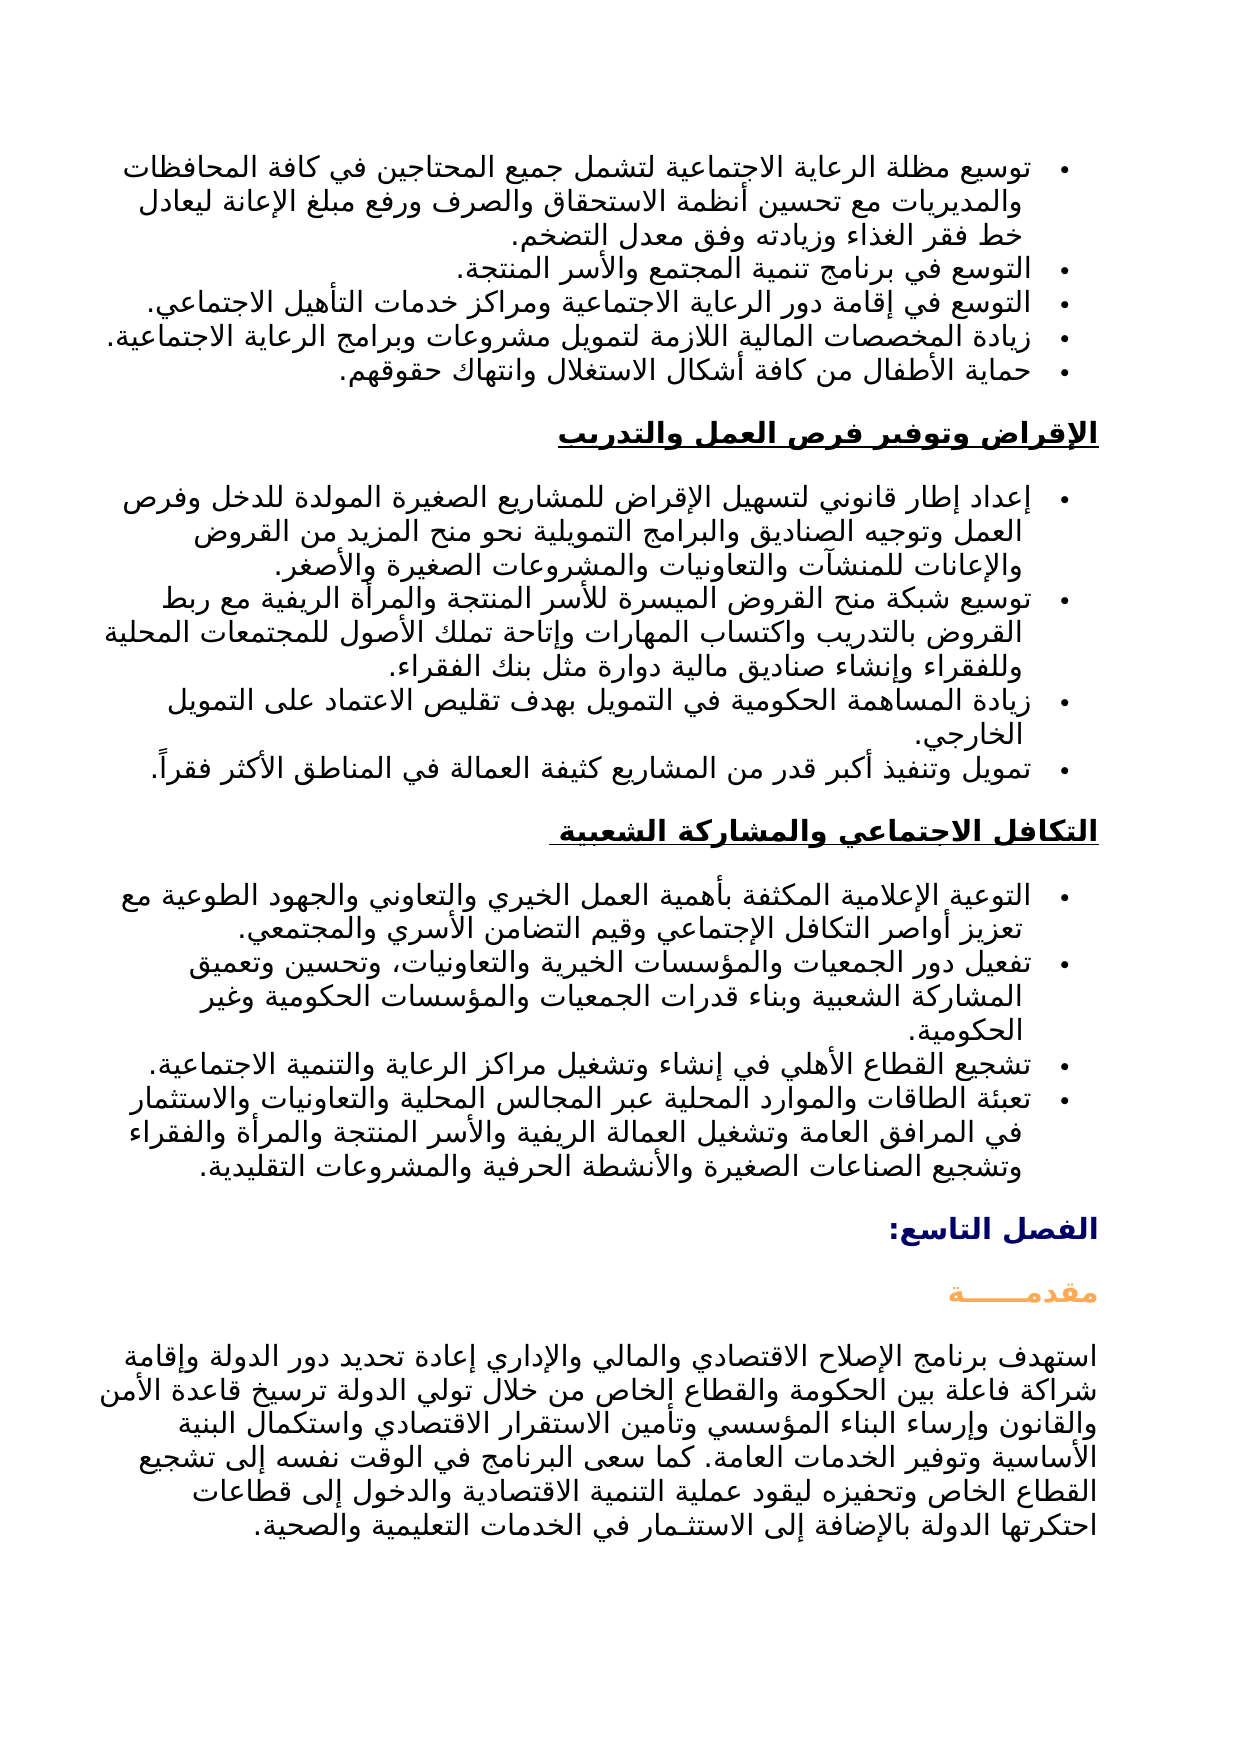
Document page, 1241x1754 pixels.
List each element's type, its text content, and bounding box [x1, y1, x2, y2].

text الفصل التاسع: [97, 1213, 1099, 1247]
list توسيع شبكة منح القروض الميسرة للأسر المنتجة والمرأة الريفية مع ربط القروض بالتدريب واكتساب المهارات وإتاحة تملك الأصول للمجتمعات المحلية وللفقراء وإنشاء صناديق مالية دوارة مثل بنك الفقراء. [97, 582, 1061, 684]
list تشجيع القطاع الأهلي في إنشاء وتشغيل مراكز الرعاية والتنمية الاجتماعية. [97, 1048, 1061, 1082]
list تعبئة الطاقات والموارد المحلية عبر المجالس المحلية والتعاونيات والاستثمار في المرافق العامة وتشغيل العمالة الريفية والأسر المنتجة والمرأة والفقراء وتشجيع الصناعات الصغيرة والأنشطة الحرفية والمشروعات التقليدية. [97, 1082, 1061, 1183]
list التوسع في برنامج تنمية المجتمع والأسر المنتجة. [97, 252, 1061, 286]
text استهدف برنامج الإصلاح الاقتصادي والمالي والإداري إعادة تحديد دور الدولة وإقامة شراكة فاعلة بين الحكومة والقطاع الخاص من خلال تولي الدولة ترسيخ قاعدة الأمن والقانون وإرساء البناء المؤسسي وتأمين الاستقرار الاقتصادي واستكمال البنية الأساسية وتوفير الخدمات العامة. كما سعى البرنامج في الوقت نفسه إلى تشجيع القطاع الخاص وتحفيزه ليقود عملية التنمية الاقتصادية والدخول إلى قطاعات احتكرتها الدولة بالإضافة إلى الاستثـمار في الخدمات التعليمية والصحية. [97, 1339, 1099, 1543]
list تمويل وتنفيذ أكبر قدر من المشاريع كثيفة العمالة في المناطق الأكثر فقراً. [97, 752, 1061, 786]
text مقدمــــــة [97, 1276, 1099, 1310]
list إعداد إطار قانوني لتسهيل الإقراض للمشاريع الصغيرة المولدة للدخل وفرص العمل وتوجيه الصناديق والبرامج التمويلية نحو منح المزيد من القروض والإعانات للمنشآت والتعاونيات والمشروعات الصغيرة والأصغر. [97, 480, 1061, 582]
list حماية الأطفال من كافة أشكال الاستغلال وانتهاك حقوقهم. [97, 354, 1061, 388]
list توسيع مظلة الرعاية الاجتماعية لتشمل جميع المحتاجين في كافة المحافظات والمديريات مع تحسين أنظمة الاستحقاق والصرف ورفع مبلغ الإعانة ليعادل خط فقر الغذاء وزيادته وفق معدل التضخم. [97, 150, 1061, 252]
list زيادة المساهمة الحكومية في التمويل بهدف تقليص الاعتماد على التمويل الخارجي. [97, 684, 1061, 752]
list التوسع في إقامة دور الرعاية الاجتماعية ومراكز خدمات التأهيل الاجتماعي. [97, 286, 1061, 320]
list زيادة المخصصات المالية اللازمة لتمويل مشروعات وبرامج الرعاية الاجتماعية. [97, 320, 1061, 354]
list التوعية الإعلامية المكثفة بأهمية العمل الخيري والتعاوني والجهود الطوعية مع تعزيز أواصر التكافل الإجتماعي وقيم التضامن الأسري والمجتمعي. [97, 878, 1061, 946]
text الإقراض وتوفير فرص العمل والتدريب [97, 417, 1099, 451]
text التكافل الاجتماعي والمشاركة الشعبية [97, 815, 1099, 849]
list تفعيل دور الجمعيات والمؤسسات الخيرية والتعاونيات، وتحسين وتعميق المشاركة الشعبية وبناء قدرات الجمعيات والمؤسسات الحكومية وغير الحكومية. [97, 946, 1061, 1048]
